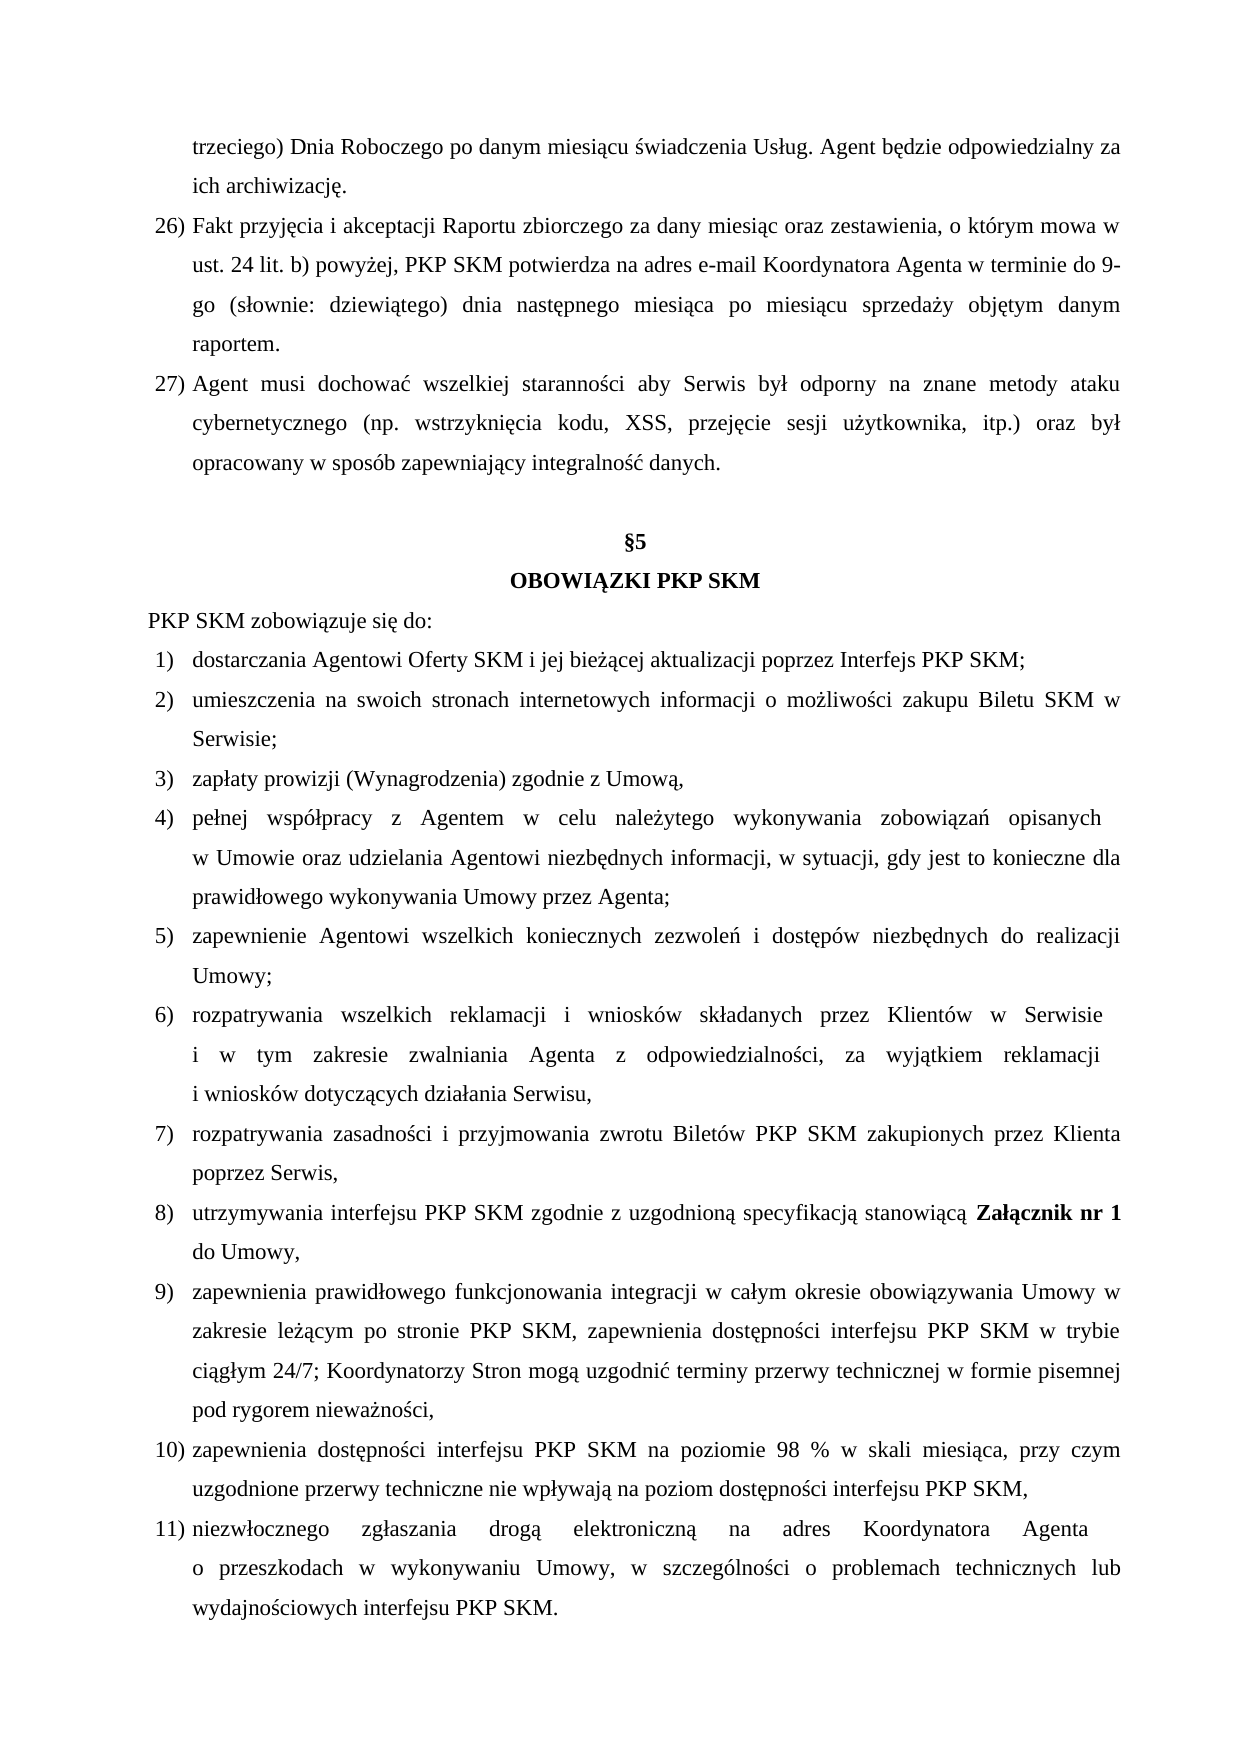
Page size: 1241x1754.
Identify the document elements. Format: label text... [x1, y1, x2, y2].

list zapłaty prowizji (Wynagrodzenia) zgodnie z Umową, [154, 764, 1122, 791]
list zapewnienia prawidłowego funkcjonowania integracji w całym okresie obowiązywania Umowy w zakresie leżącym po stronie PKP SKM, zapewnienia dostępności interfejsu PKP SKM w trybie ciągłym 24/7; Koordynatorzy Stron mogą uzgodnić terminy przerwy technicznej w formie pisemnej pod rygorem nieważności, [154, 1278, 1122, 1423]
list niezwłocznego zgłaszania drogą elektroniczną na adres Koordynatora Agenta o przeszkodach w wykonywaniu Umowy, w szczególności o problemach technicznych lub wydajnościowych interfejsu PKP SKM. [154, 1515, 1122, 1620]
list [154, 133, 1122, 199]
list umieszczenia na swoich stronach internetowych informacji o możliwości zakupu Biletu SKM w Serwisie; [154, 686, 1122, 751]
list zapewnienia dostępności interfejsu PKP SKM na poziomie 98 % w skali miesiąca, przy czym uzgodnione przerwy techniczne nie wpływają na poziom dostępności interfejsu PKP SKM, [154, 1436, 1122, 1502]
list rozpatrywania zasadności i przyjmowania zwrotu Biletów PKP SKM zakupionych przez Klienta poprzez Serwis, [154, 1120, 1122, 1186]
list utrzymywania interfejsu PKP SKM zgodnie z uzgodnioną specyfikacją stanowiącą Załącznik nr 1 do Umowy, [154, 1199, 1122, 1265]
list Agent musi dochować wszelkiej staranności aby Serwis był odporny na znane metody ataku cybernetycznego (np. wstrzyknięcia kodu, XSS, przejęcie sesji użytkownika, itp.) oraz był opracowany w sposób zapewniający integralność danych. [154, 370, 1122, 475]
list Fakt przyjęcia i akceptacji Raportu zbiorczego za dany miesiąc oraz zestawienia, o którym mowa w ust. 24 lit. b) powyżej, PKP SKM potwierdza na adres e-mail Koordynatora Agenta w terminie do 9-go (słownie: dziewiątego) dnia następnego miesiąca po miesiącu sprzedaży objętym danym raportem. [154, 212, 1122, 357]
list dostarczania Agentowi Oferty SKM i jej bieżącej aktualizacji poprzez Interfejs PKP SKM; [154, 646, 1122, 672]
list pełnej współpracy z Agentem w celu należytego wykonywania zobowiązań opisanych w Umowie oraz udzielania Agentowi niezbędnych informacji, w sytuacji, gdy jest to konieczne dla prawidłowego wykonywania Umowy przez Agenta; [154, 804, 1122, 909]
list zapewnienie Agentowi wszelkich koniecznych zezwoleń i dostępów niezbędnych do realizacji Umowy; [154, 922, 1122, 988]
text §5 [148, 528, 1122, 554]
text PKP SKM zobowiązuje się do: [148, 607, 1122, 633]
text OBOWIĄZKI PKP SKM [148, 567, 1122, 593]
list rozpatrywania wszelkich reklamacji i wniosków składanych przez Klientów w Serwisie i w tym zakresie zwalniania Agenta z odpowiedzialności, za wyjątkiem reklamacji i wniosków dotyczących działania Serwisu, [154, 1001, 1122, 1107]
